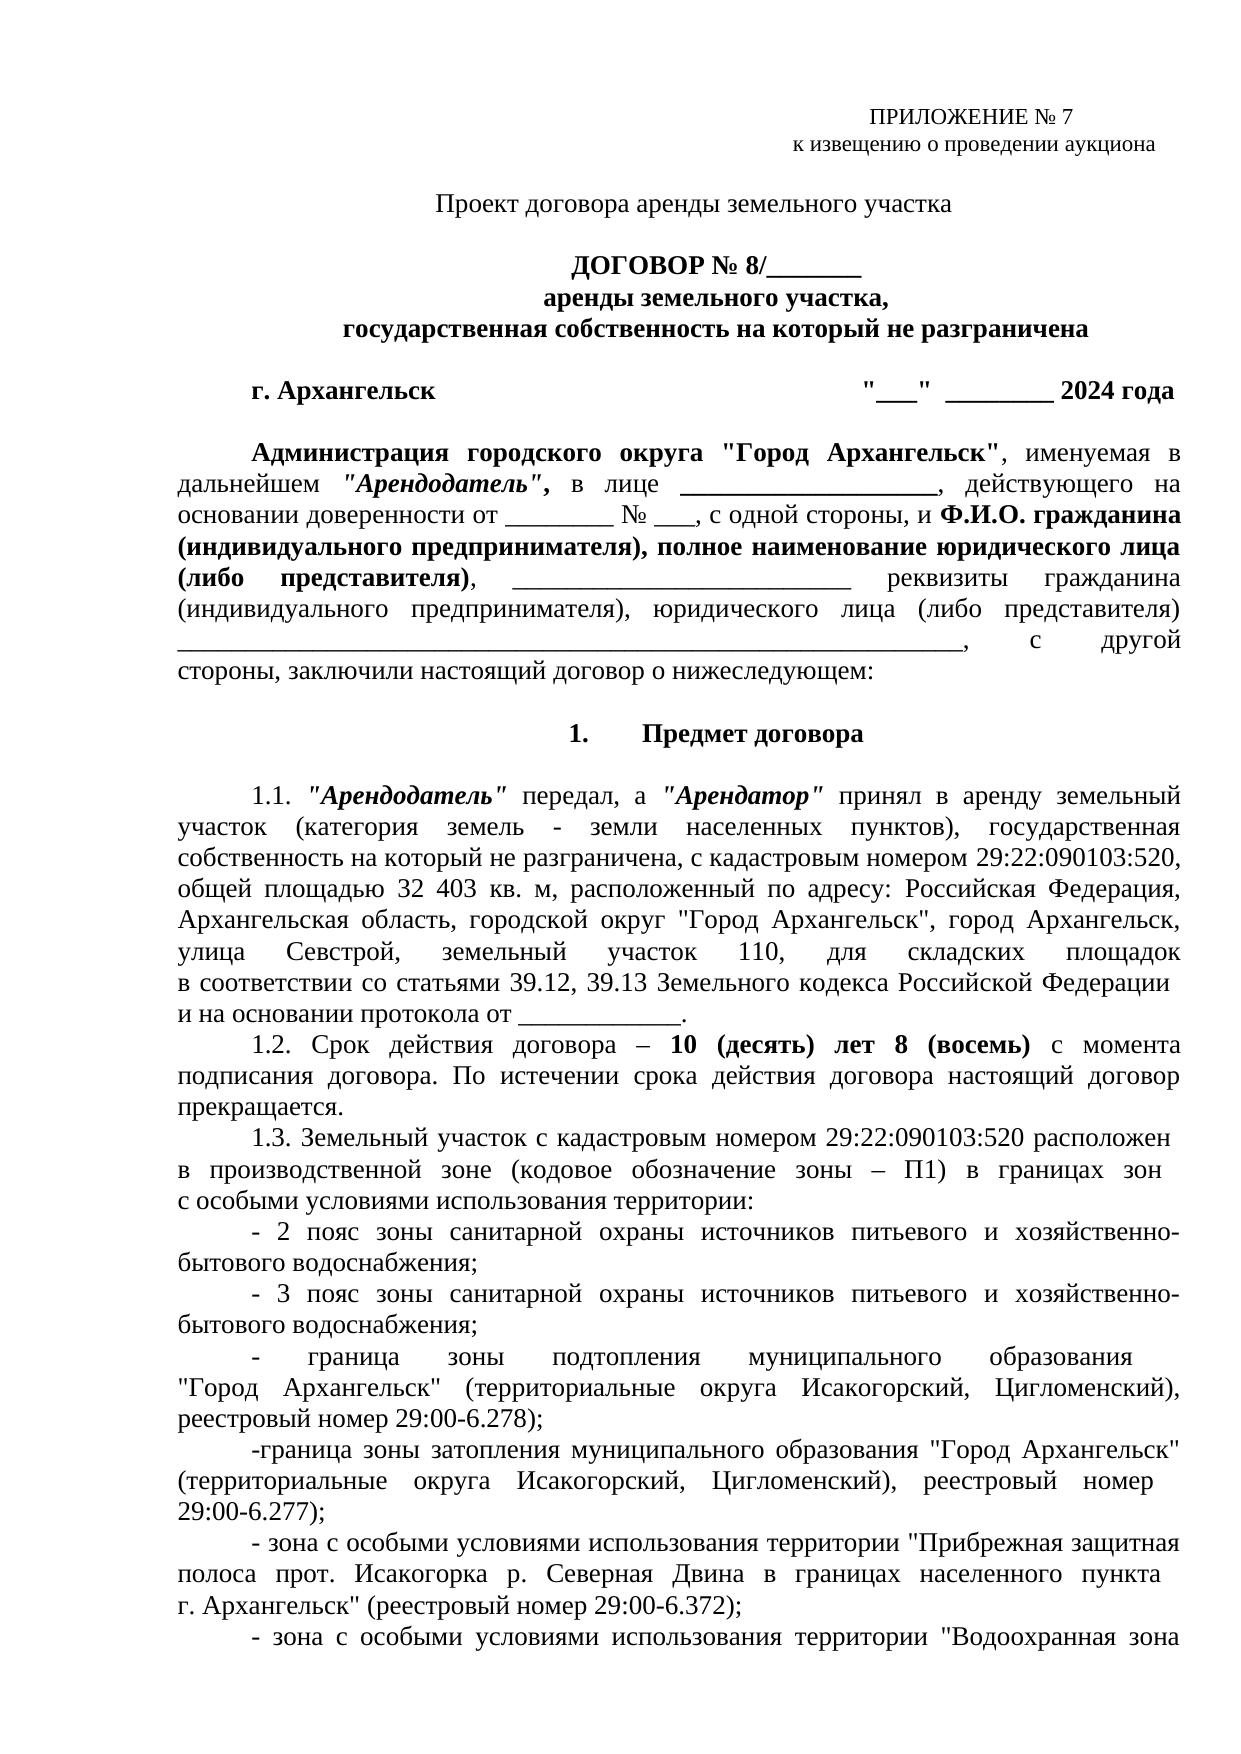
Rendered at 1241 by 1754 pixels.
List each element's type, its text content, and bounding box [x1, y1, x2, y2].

text ПРИЛОЖЕНИЕ № 7 к извещению о проведении аукциона [767, 103, 1181, 156]
text - 2 пояс зоны санитарной охраны источников питьевого и хозяйственно-бытового водоснабжения; [177, 1215, 1181, 1277]
text ДОГОВОР № 8/_______ [177, 249, 1181, 281]
text 1.1. "Арендодатель" передал, а "Арендатор" принял в аренду земельный участок (категория земель - земли населенных пунктов), государственная собственность на который не разграничена, с кадастровым номером 29:22:090103:520, общей площадью 32 403 кв. м, расположенный по адресу: Российская Федерация, Архангельская область, городской округ "Город Архангельск", город Архангельск, улица Севстрой, земельный участок 110, для складских площадок в соответствии со статьями 39.12, 39.13 Земельного кодекса Российской Федерации и на основании протокола от ____________. [177, 779, 1181, 1028]
text -граница зоны затопления муниципального образования "Город Архангельск" (территориальные округа Исакогорский, Цигломенский), реестровый номер 29:00-6.277); [177, 1433, 1181, 1526]
text - граница зоны подтопления муниципального образования "Город Архангельск" (территориальные округа Исакогорский, Цигломенский), реестровый номер 29:00-6.278); [177, 1339, 1181, 1433]
list Предмет договора [177, 717, 1181, 748]
text государственная собственность на который не разграничена [177, 312, 1181, 343]
text аренды земельного участка, [177, 281, 1181, 312]
text - зона с особыми условиями использования территории "Прибрежная защитная полоса прот. Исакогорка р. Северная Двина в границах населенного пункта г. Архангельск" (реестровый номер 29:00-6.372); [177, 1526, 1181, 1620]
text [177, 1620, 1181, 1651]
text г. Архангельск "___" ________ 2024 года [177, 374, 1181, 405]
text 1.2. Срок действия договора – 10 (десять) лет 8 (восемь) с момента подписания договора. По истечении срока действия договора настоящий договор прекращается. [177, 1028, 1181, 1122]
text Проект договора аренды земельного участка [177, 187, 1181, 218]
text Администрация городского округа "Город Архангельск", именуемая в дальнейшем "Арендодатель", в лице ___________________, действующего на основании доверенности от ________ № ___, с одной стороны, и Ф.И.О. гражданина (индивидуального предпринимателя), полное наименование юридического лица (либо представителя), _________________________ реквизиты гражданина (индивидуального предпринимателя), юридического лица (либо представителя) __________________________________________________________, с другой стороны, заключили настоящий договор о нижеследующем: [177, 436, 1181, 686]
text - 3 пояс зоны санитарной охраны источников питьевого и хозяйственно-бытового водоснабжения; [177, 1277, 1181, 1339]
text 1.3. Земельный участок с кадастровым номером 29:22:090103:520 расположен в производственной зоне (кодовое обозначение зоны – П1) в границах зон с особыми условиями использования территории: [177, 1122, 1181, 1215]
